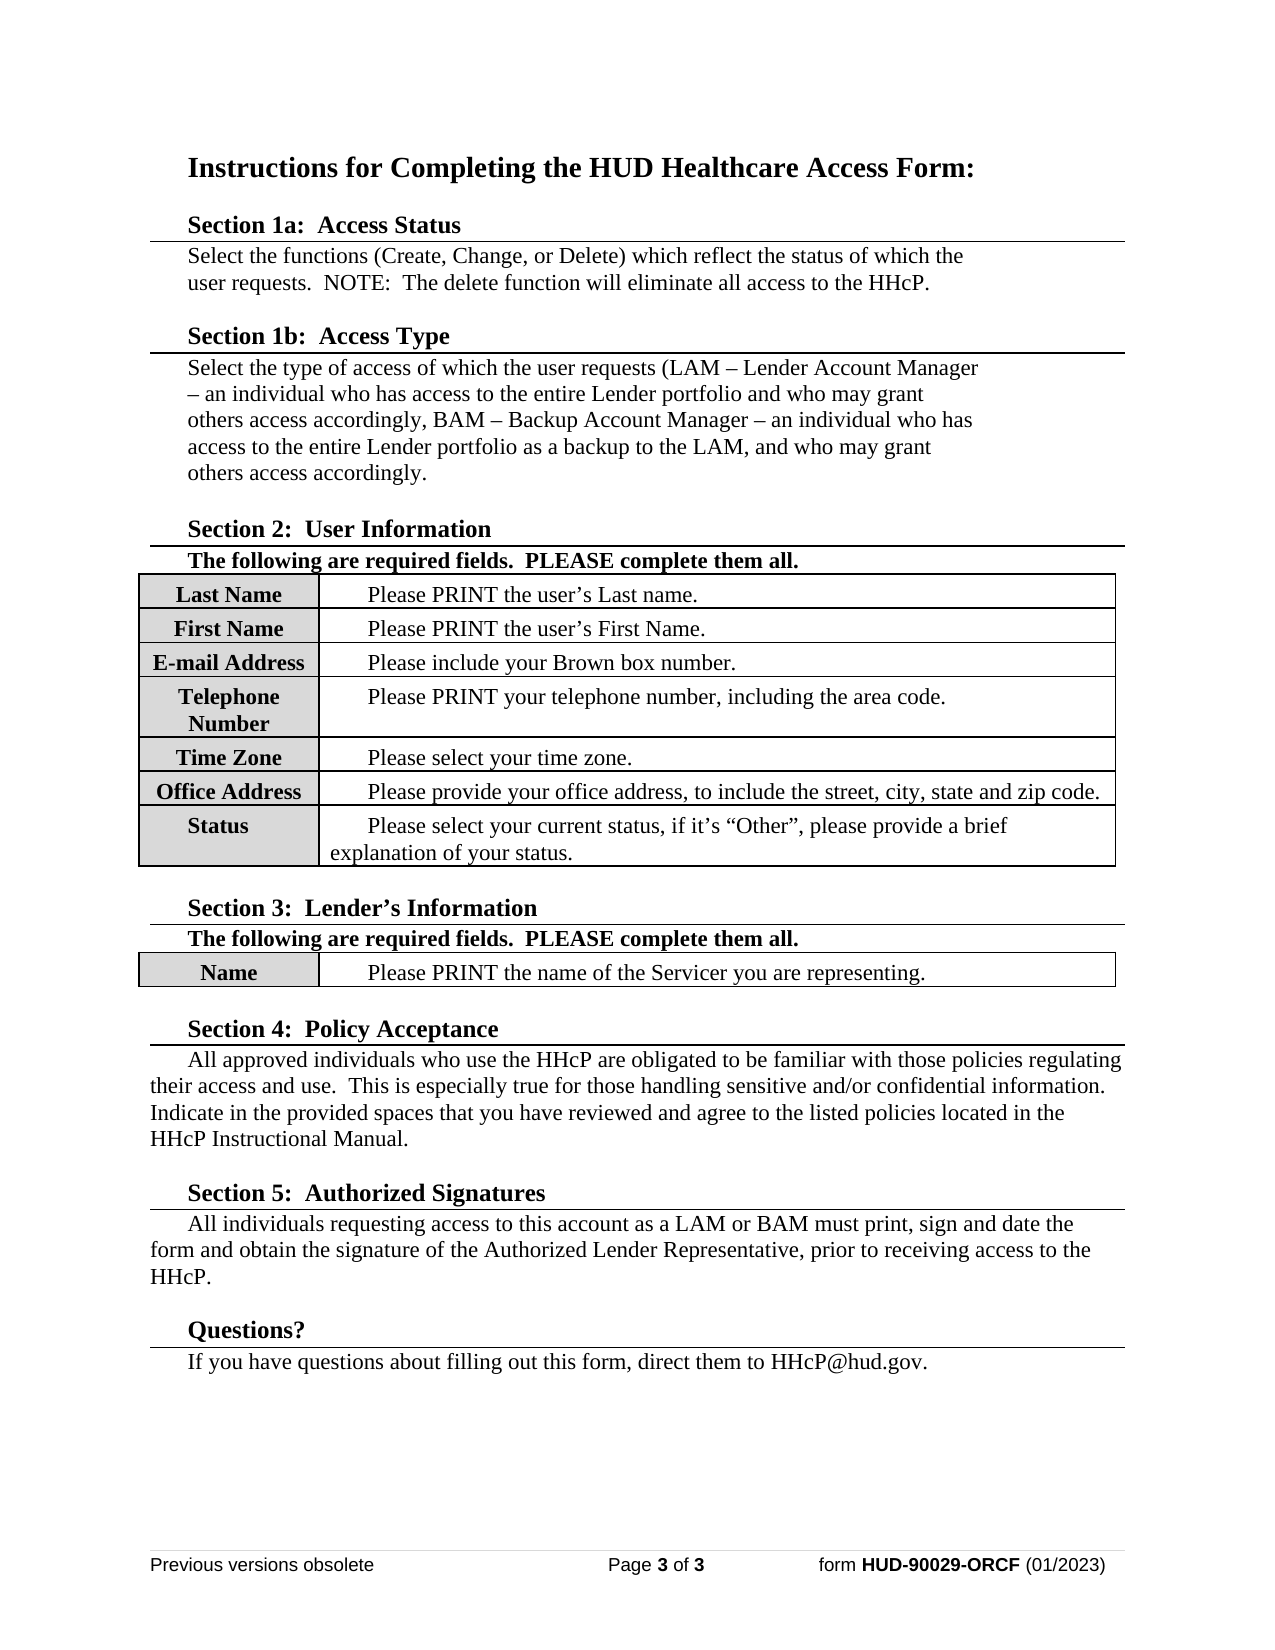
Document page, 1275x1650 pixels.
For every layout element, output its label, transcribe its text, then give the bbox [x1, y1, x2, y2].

table_header Name [140, 953, 318, 986]
text Section 4: Policy Acceptance [150, 1014, 1125, 1044]
text Section 2: User Information [150, 514, 1125, 545]
text others access accordingly, BAM – Backup Account Manager – an individual who has [150, 406, 1125, 433]
text Select the type of access of which the user requests (LAM – Lender Account Manager [150, 354, 1125, 380]
table_cell Status [140, 806, 318, 865]
text Select the functions (Create, Change, or Delete) which reflect the status of which the [150, 242, 1125, 269]
table_cell First Name [140, 609, 318, 641]
text Section 3: Lender’s Information [150, 893, 1125, 924]
text Section 1a: Access Status [150, 210, 1125, 241]
text access to the entire Lender portfolio as a backup to the LAM, and who may grant [150, 433, 1125, 459]
table_cell Telephone Number [140, 677, 318, 736]
table_cell Please PRINT the user’s First Name. [320, 609, 1115, 641]
text Instructions for Completing the HUD Healthcare Access Form: [150, 150, 1125, 183]
text – an individual who has access to the entire Lender portfolio and who may grant [150, 380, 1125, 406]
table_cell Office Address [140, 772, 318, 804]
text Section 5: Authorized Signatures [150, 1178, 1125, 1209]
text The following are required fields. PLEASE complete them all. [150, 925, 1125, 952]
table_cell E-mail Address [140, 643, 318, 676]
text others access accordingly. [150, 459, 1125, 486]
table_cell Please include your Brown box number. [320, 643, 1115, 676]
table_cell Please select your time zone. [320, 738, 1115, 770]
table_cell Please PRINT your telephone number, including the area code. [320, 677, 1115, 736]
text All individuals requesting access to this account as a LAM or BAM must print, sign and date the form and obtain the signature of the Authorized Lender Representative, prior to receiving access to the HHcP. [150, 1210, 1125, 1289]
table_header Please PRINT the name of the Servicer you are representing. [320, 953, 1115, 986]
table_cell Please select your current status, if it’s “Other”, please provide a brief explanation of your status. [320, 806, 1115, 865]
table_header Last Name [140, 575, 318, 607]
text Section 1b: Access Type [150, 321, 1125, 352]
text user requests. NOTE: The delete function will eliminate all access to the HHcP. [150, 269, 1125, 295]
table_cell Time Zone [140, 738, 318, 770]
table_cell Please provide your office address, to include the street, city, state and zip code. [320, 772, 1115, 804]
table_header Please PRINT the user’s Last name. [320, 575, 1115, 607]
text The following are required fields. PLEASE complete them all. [150, 547, 1125, 573]
text If you have questions about filling out this form, direct them to HHcP@hud.gov. [150, 1348, 1125, 1374]
text Questions? [150, 1316, 1125, 1347]
text All approved individuals who use the HHcP are obligated to be familiar with those policies regulating their access and use. This is especially true for those handling sensitive and/or confidential information. Indicate in the provided spaces that you have reviewed and agree to the listed policies located in the HHcP Instructional Manual. [150, 1046, 1125, 1151]
